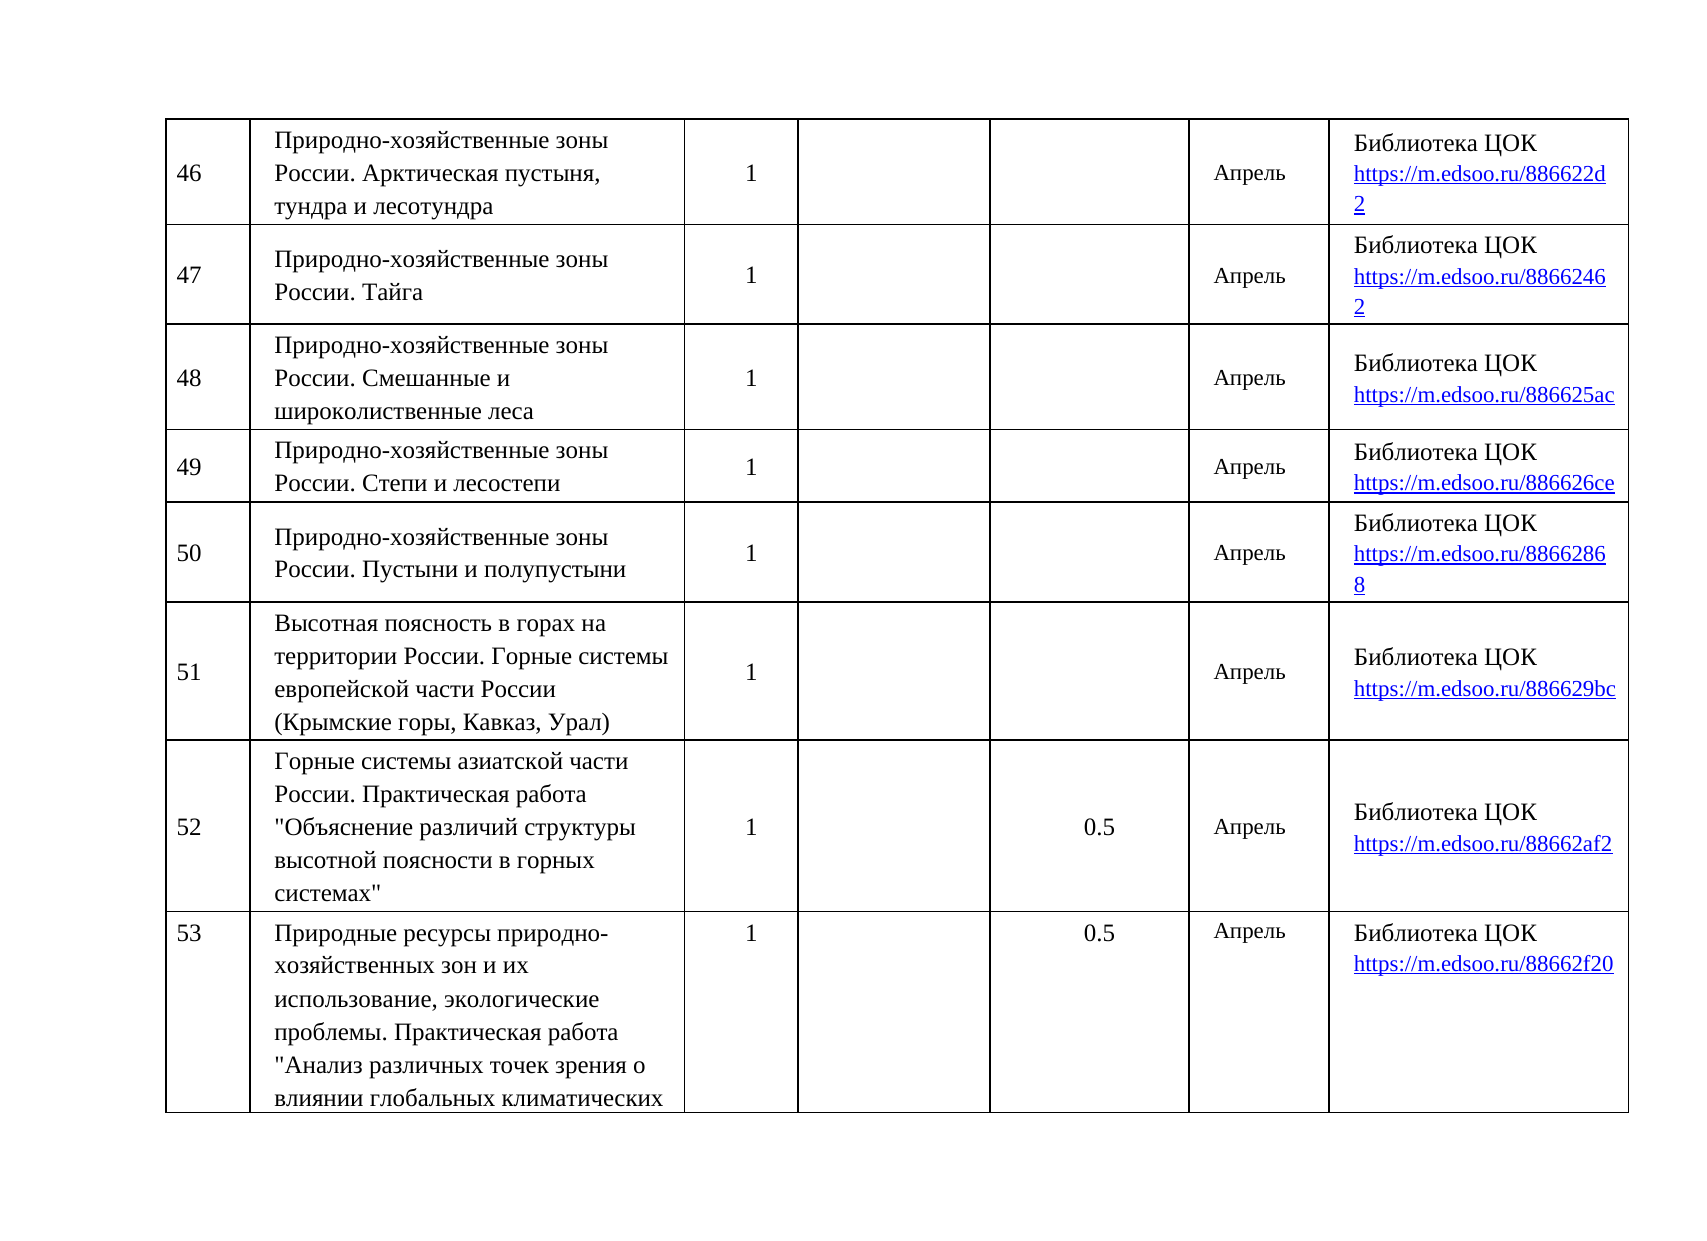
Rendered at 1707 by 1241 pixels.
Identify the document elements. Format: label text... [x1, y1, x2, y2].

table_cell Библиотека ЦОК https://m.edsoo.ru/88662462 [1330, 225, 1628, 323]
table_cell 50 [167, 503, 249, 601]
table_cell Природно-хозяйственные зоны России. Степи и лесостепи [251, 430, 684, 501]
table_cell Горные системы азиатской части России. Практическая работа "Объяснение различий структуры высотной поясности в горных системах" [251, 741, 684, 911]
table_cell Природно-хозяйственные зоны России. Тайга [251, 225, 684, 323]
table_cell [799, 912, 989, 1111]
table_cell Апрель [1190, 325, 1328, 429]
table_cell Библиотека ЦОК https://m.edsoo.ru/886626ce [1330, 430, 1628, 501]
table_cell [799, 120, 989, 223]
table_cell Библиотека ЦОК https://m.edsoo.ru/88662af2 [1330, 741, 1628, 911]
table_cell 1 [685, 912, 797, 1111]
table_cell 51 [167, 603, 249, 739]
table_cell [991, 430, 1188, 501]
table_cell 0.5 [991, 741, 1188, 911]
table_cell Апрель [1190, 120, 1328, 223]
table_cell 1 [685, 325, 797, 429]
table_cell Апрель [1190, 225, 1328, 323]
table_cell [799, 503, 989, 601]
table_cell [799, 225, 989, 323]
table_cell 0.5 [991, 912, 1188, 1111]
table_cell Библиотека ЦОК https://m.edsoo.ru/88662868 [1330, 503, 1628, 601]
table_cell Апрель [1190, 603, 1328, 739]
table_cell 1 [685, 603, 797, 739]
table_cell 48 [167, 325, 249, 429]
table_cell Библиотека ЦОК https://m.edsoo.ru/886622d2 [1330, 120, 1628, 223]
table_cell [991, 603, 1188, 739]
table_cell [991, 503, 1188, 601]
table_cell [251, 912, 684, 1111]
table_cell [991, 120, 1188, 223]
table_cell [799, 430, 989, 501]
table_cell [991, 325, 1188, 429]
table_cell [799, 741, 989, 911]
table_cell Природно-хозяйственные зоны России. Смешанные и широколиственные леса [251, 325, 684, 429]
table_cell Природно-хозяйственные зоны России. Арктическая пустыня, тундра и лесотундра [251, 120, 684, 223]
table_cell 49 [167, 430, 249, 501]
table_cell Апрель [1190, 912, 1328, 1111]
table_cell 1 [685, 120, 797, 223]
table_cell Высотная поясность в горах на территории России. Горные системы европейской части России (Крымские горы, Кавказ, Урал) [251, 603, 684, 739]
table_cell 46 [167, 120, 249, 223]
table_cell 53 [167, 912, 249, 1111]
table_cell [1330, 912, 1628, 1111]
table_cell 1 [685, 741, 797, 911]
table_cell [799, 325, 989, 429]
table_cell Природно-хозяйственные зоны России. Пустыни и полупустыни [251, 503, 684, 601]
table_cell Библиотека ЦОК https://m.edsoo.ru/886629bc [1330, 603, 1628, 739]
table_cell [991, 225, 1188, 323]
table_cell Апрель [1190, 503, 1328, 601]
table_cell 47 [167, 225, 249, 323]
table_cell 52 [167, 741, 249, 911]
table_cell 1 [685, 503, 797, 601]
table_cell [799, 603, 989, 739]
table_cell Апрель [1190, 741, 1328, 911]
table_cell 1 [685, 225, 797, 323]
table_cell 1 [685, 430, 797, 501]
table_cell Библиотека ЦОК https://m.edsoo.ru/886625ac [1330, 325, 1628, 429]
table_cell Апрель [1190, 430, 1328, 501]
